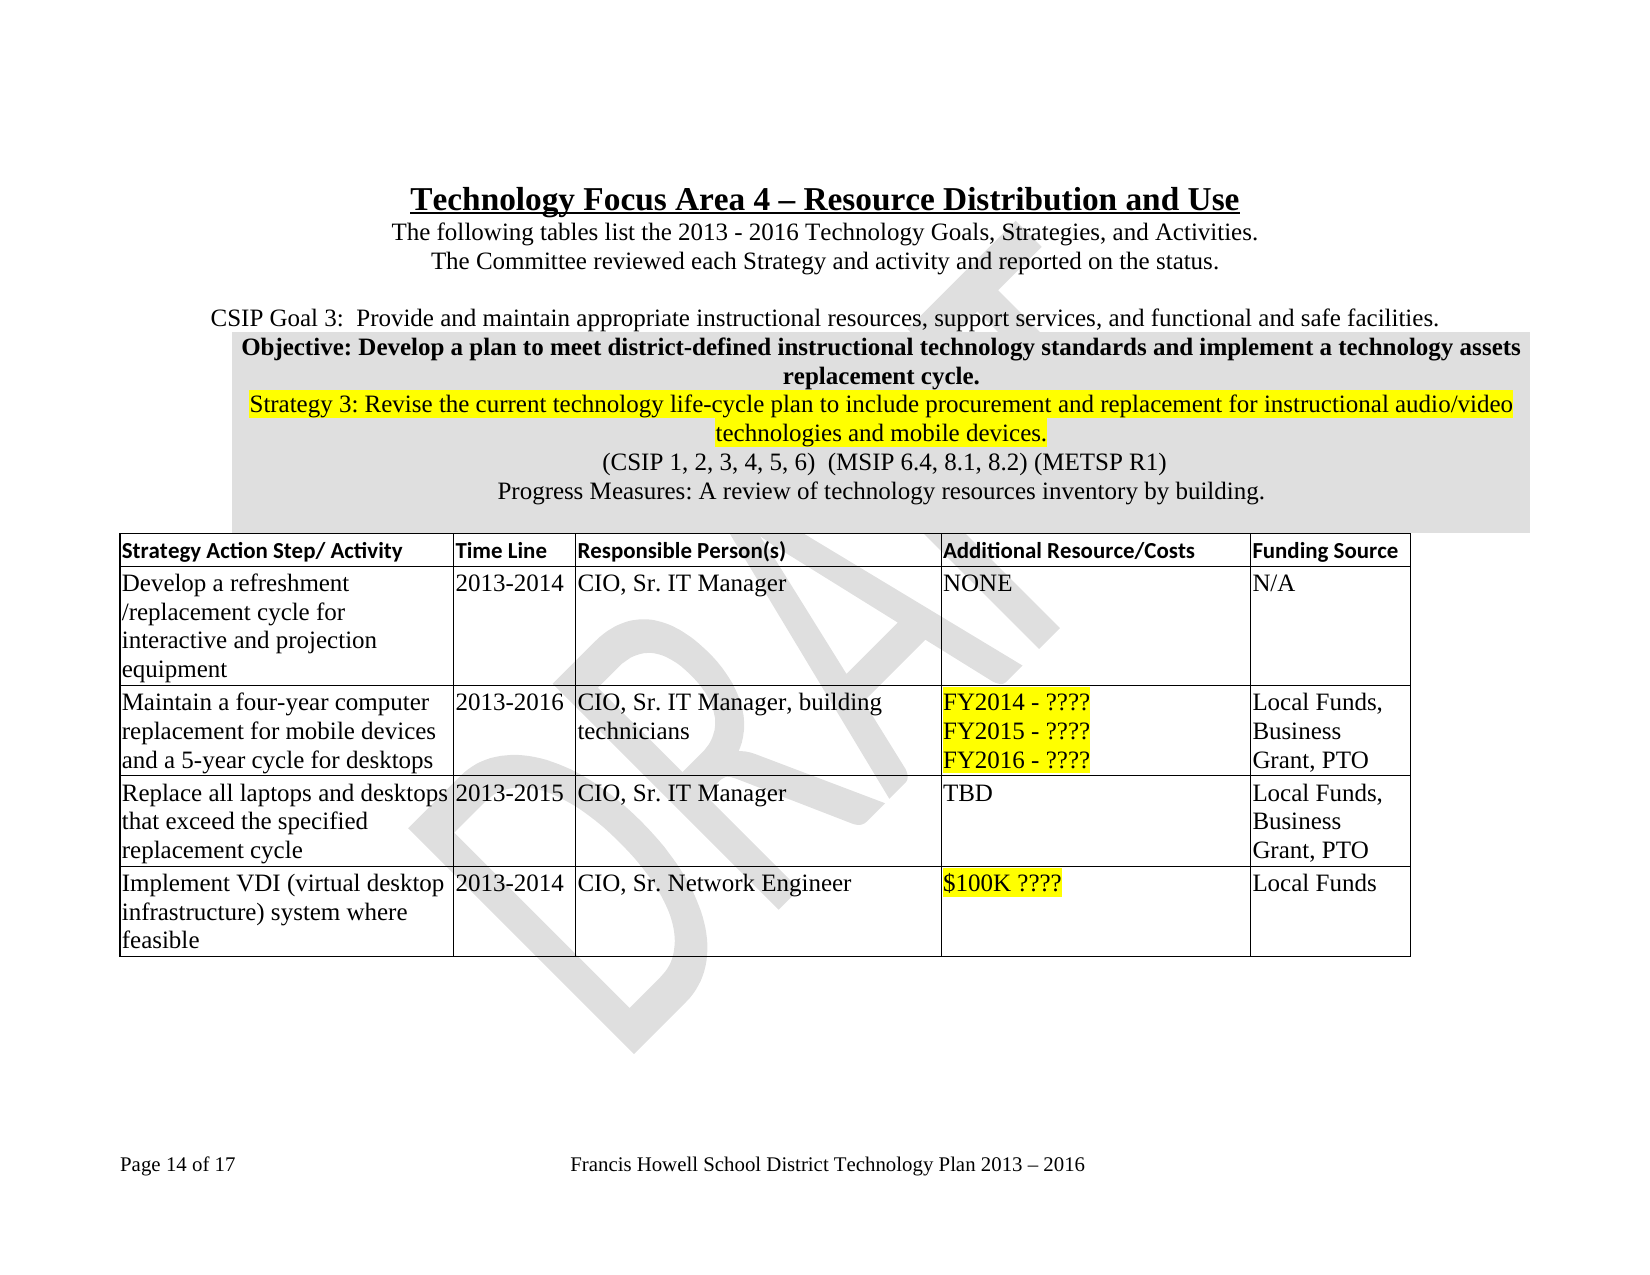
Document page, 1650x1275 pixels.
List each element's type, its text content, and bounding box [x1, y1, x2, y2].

table_cell TBD [942, 776, 1250, 866]
table_header Funding Source [1251, 534, 1410, 566]
text CSIP Goal 3: Provide and maintain appropriate instructional resources, support services, and functional and safe facilities. [120, 303, 1530, 332]
table_cell Local Funds [1251, 867, 1410, 956]
table_cell CIO, Sr. Network Engineer [576, 867, 941, 956]
table_cell Local Funds, Business Grant, PTO [1251, 686, 1410, 775]
table_cell Replace all laptops and desktops that exceed the specified replacement cycle [121, 776, 453, 866]
table_header Time Line [454, 534, 575, 566]
table_cell 2013-2016 [454, 686, 575, 775]
table_cell N/A [1251, 567, 1410, 685]
table_cell Maintain a four-year computer replacement for mobile devices and a 5-year cycle for desktops [121, 686, 453, 775]
table_cell 2013-2014 [454, 567, 575, 685]
table_cell $100K ???? [942, 867, 1250, 956]
table_cell CIO, Sr. IT Manager [576, 776, 941, 866]
table_cell Implement VDI (virtual desktop infrastructure) system where feasible [121, 867, 453, 956]
table_header Strategy Action Step/ Activity [121, 534, 453, 566]
table_cell NONE [942, 567, 1250, 685]
text Objective: Develop a plan to meet district-defined instructional technology standards and implement a technology assets replacement cycle. [232, 332, 1530, 389]
text Strategy 3: Revise the current technology life-cycle plan to include procurement and replacement for instructional audio/video technologies and mobile devices. [232, 389, 1530, 447]
table_header Responsible Person(s) [576, 534, 941, 566]
text The Committee reviewed each Strategy and activity and reported on the status. [120, 246, 1530, 274]
table_header Additional Resource/Costs [942, 534, 1250, 566]
text Progress Measures: A review of technology resources inventory by building. [232, 476, 1530, 504]
table_cell CIO, Sr. IT Manager, building technicians [576, 686, 941, 775]
table_cell 2013-2015 [454, 776, 575, 866]
table_cell Local Funds, Business Grant, PTO [1251, 776, 1410, 866]
text The following tables list the 2013 - 2016 Technology Goals, Strategies, and Activities. [120, 217, 1530, 246]
subtitle Technology Focus Area 4 – Resource Distribution and Use [120, 179, 1530, 217]
text (CSIP 1, 2, 3, 4, 5, 6) (MSIP 6.4, 8.1, 8.2) (METSP R1) [232, 447, 1530, 476]
table_cell FY2014 - ???? FY2015 - ???? FY2016 - ???? [942, 686, 1250, 775]
table_cell Develop a refreshment /replacement cycle for interactive and projection equipment [121, 567, 453, 685]
table_cell 2013-2014 [454, 867, 575, 956]
table_cell CIO, Sr. IT Manager [576, 567, 941, 685]
